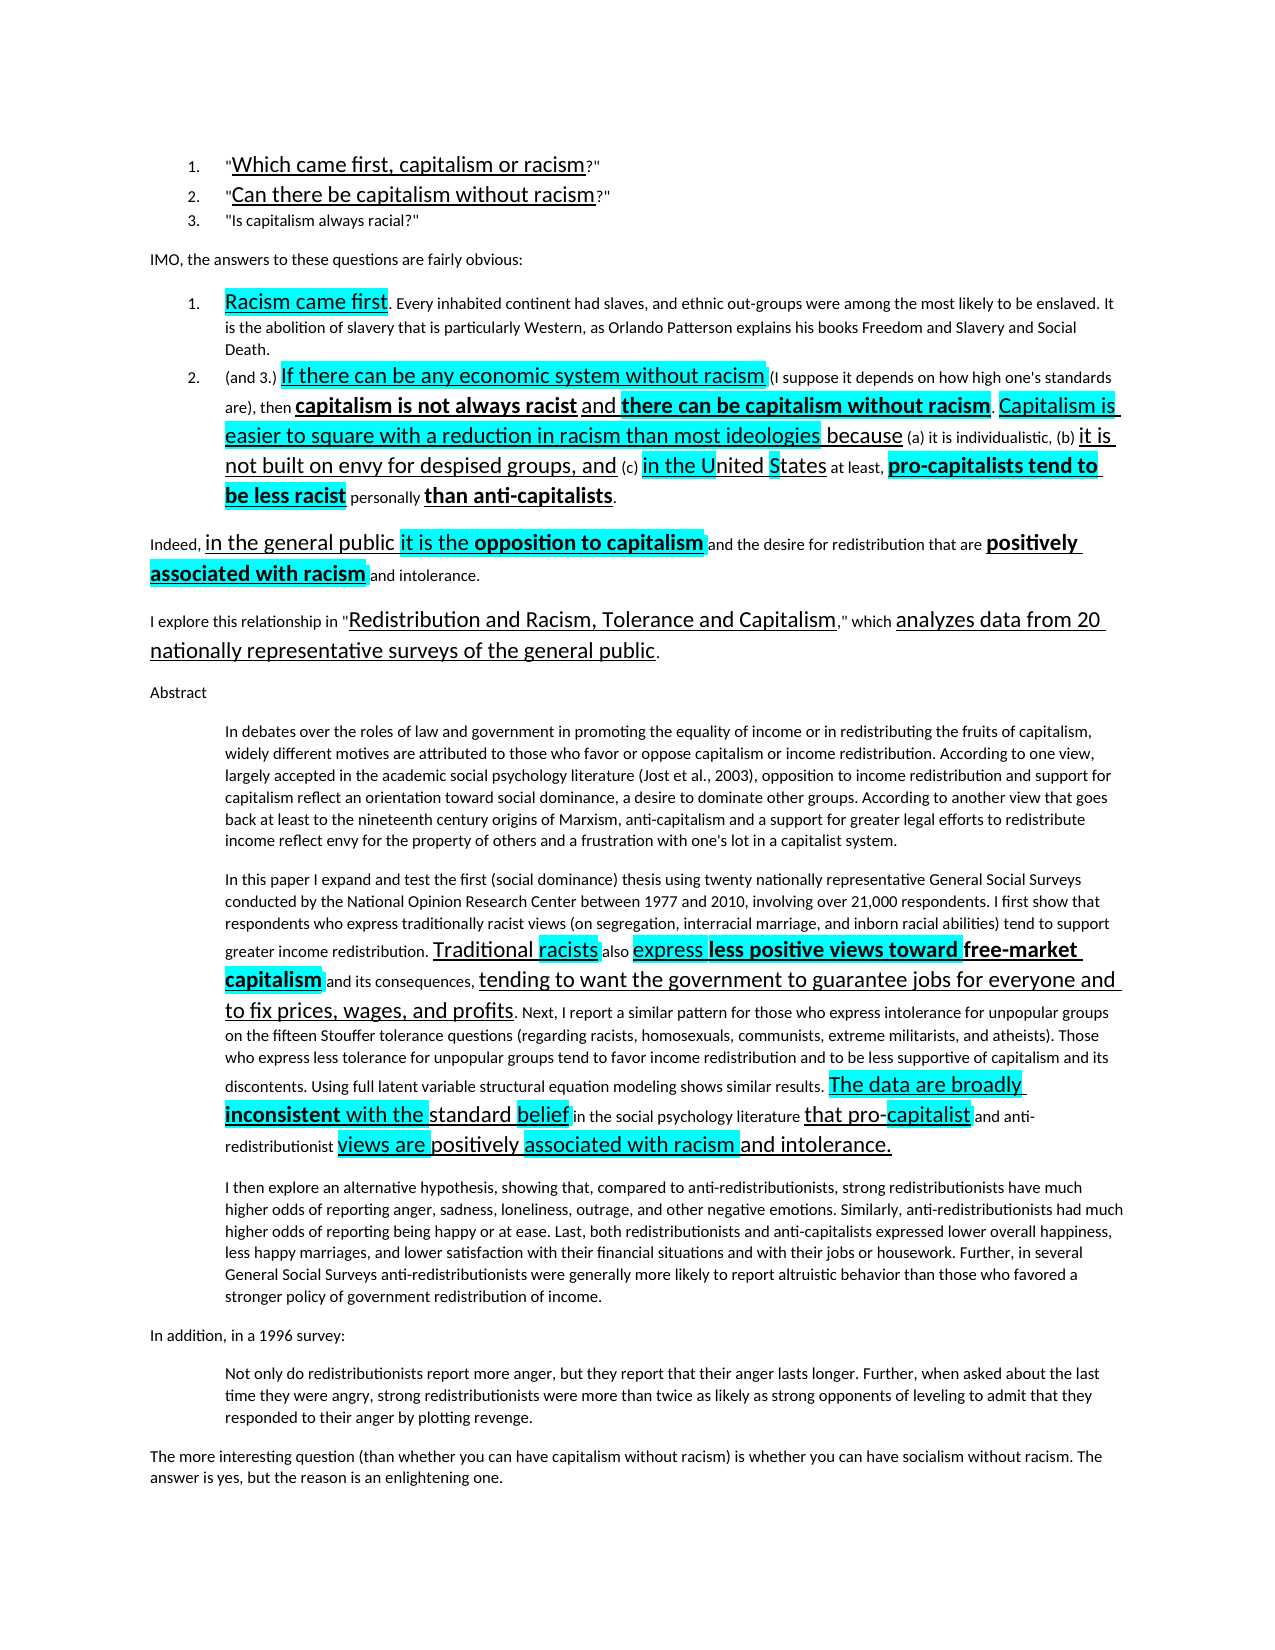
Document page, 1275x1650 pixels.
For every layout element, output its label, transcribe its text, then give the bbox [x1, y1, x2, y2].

list Racism came first. Every inhabited continent had slaves, and ethnic out-groups were among the most likely to be enslaved. It is the abolition of slavery that is particularly Western, as Orlando Patterson explains his books Freedom and Slavery and Social Death. [187, 287, 1125, 359]
text Indeed, in the general public it is the opposition to capitalism and the desire for redistribution that are positively associated with racism and intolerance. [150, 528, 1125, 587]
text In addition, in a 1996 survey: [150, 1325, 1125, 1345]
text In this paper I expand and test the first (social dominance) thesis using twenty nationally representative General Social Surveys conducted by the National Opinion Research Center between 1977 and 2010, involving over 21,000 respondents. I first show that respondents who express traditionally racist views (on segregation, interracial marriage, and inborn racial abilities) tend to support greater income redistribution. Traditional racists also express less positive views toward free-market capitalism and its consequences, tending to want the government to guarantee jobs for everyone and to fix prices, wages, and profits. Next, I report a similar pattern for those who express intolerance for unpopular groups on the fifteen Stouffer tolerance questions (regarding racists, homosexuals, communists, extreme militarists, and atheists). Those who express less tolerance for unpopular groups tend to favor income redistribution and to be less supportive of capitalism and its discontents. Using full latent variable structural equation modeling shows similar results. The data are broadly inconsistent with the standard belief in the social psychology literature that pro-capitalist and anti-redistributionist views are positively associated with racism and intolerance. [225, 869, 1125, 1158]
list (and 3.) If there can be any economic system without racism (I suppose it depends on how high one's standards are), then capitalism is not always racist and there can be capitalism without racism. Capitalism is easier to square with a reduction in racism than most ideologies because (a) it is individualistic, (b) it is not built on envy for despised groups, and (c) in the United States at least, pro-capitalists tend to be less racist personally than anti-capitalists. [187, 361, 1125, 510]
list "Which came first, capitalism or racism?" [187, 150, 1125, 178]
text In debates over the roles of law and government in promoting the equality of income or in redistributing the fruits of capitalism, widely different motives are attributed to those who favor or oppose capitalism or income redistribution. According to one view, largely accepted in the academic social psychology literature (Jost et al., 2003), opposition to income redistribution and support for capitalism reflect an orientation toward social dominance, a desire to dominate other groups. According to another view that goes back at least to the nineteenth century origins of Marxism, anti-capitalism and a support for greater legal efforts to redistribute income reflect envy for the property of others and a frustration with one's lot in a capitalist system. [225, 721, 1125, 851]
text I explore this relationship in "Redistribution and Racism, Tolerance and Capitalism," which analyzes data from 20 nationally representative surveys of the general public. [150, 606, 1125, 664]
text The more interesting question (than whether you can have capitalism without racism) is whether you can have socialism without racism. The answer is yes, but the reason is an enlightening one. [150, 1446, 1125, 1488]
list "Is capitalism always racial?" [187, 210, 1125, 231]
text Not only do redistributionists report more anger, but they report that their anger lasts longer. Further, when asked about the last time they were angry, strong redistributionists were more than twice as likely as strong opponents of leveling to admit that they responded to their anger by plotting revenge. [225, 1363, 1125, 1428]
text IMO, the answers to these questions are fairly obvious: [150, 249, 1125, 269]
list "Can there be capitalism without racism?" [187, 180, 1125, 208]
text Abstract [150, 683, 1125, 703]
text I then explore an alternative hypothesis, showing that, compared to anti-redistributionists, strong redistributionists have much higher odds of reporting anger, sadness, loneliness, outrage, and other negative emotions. Similarly, anti-redistributionists had much higher odds of reporting being happy or at ease. Last, both redistributionists and anti-capitalists expressed lower overall happiness, less happy marriages, and lower satisfaction with their financial situations and with their jobs or housework. Further, in several General Social Surveys anti-redistributionists were generally more likely to report altruistic behavior than those who favored a stronger policy of government redistribution of income. [225, 1177, 1125, 1307]
